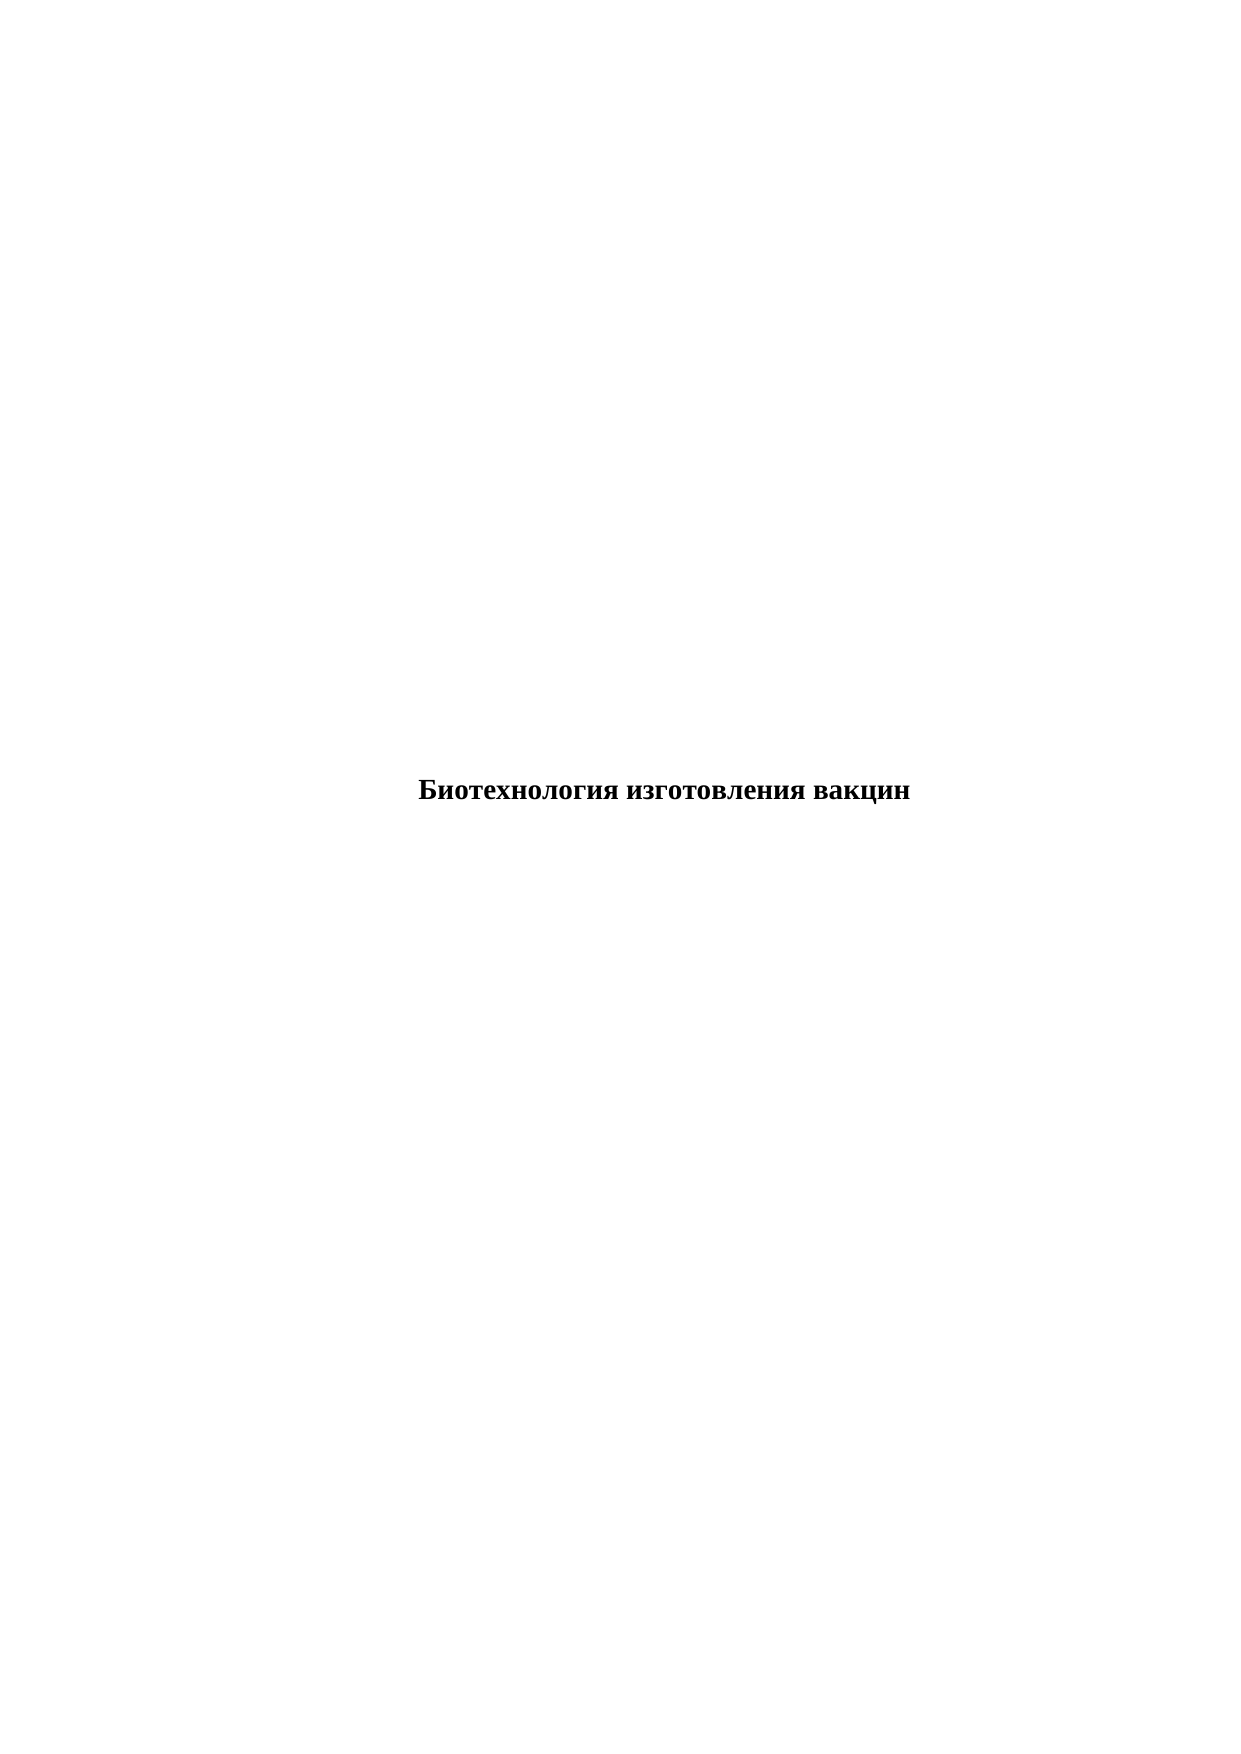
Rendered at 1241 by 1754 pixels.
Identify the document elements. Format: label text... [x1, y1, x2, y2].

text Биотехнология изготовления вакцин [177, 772, 1152, 806]
